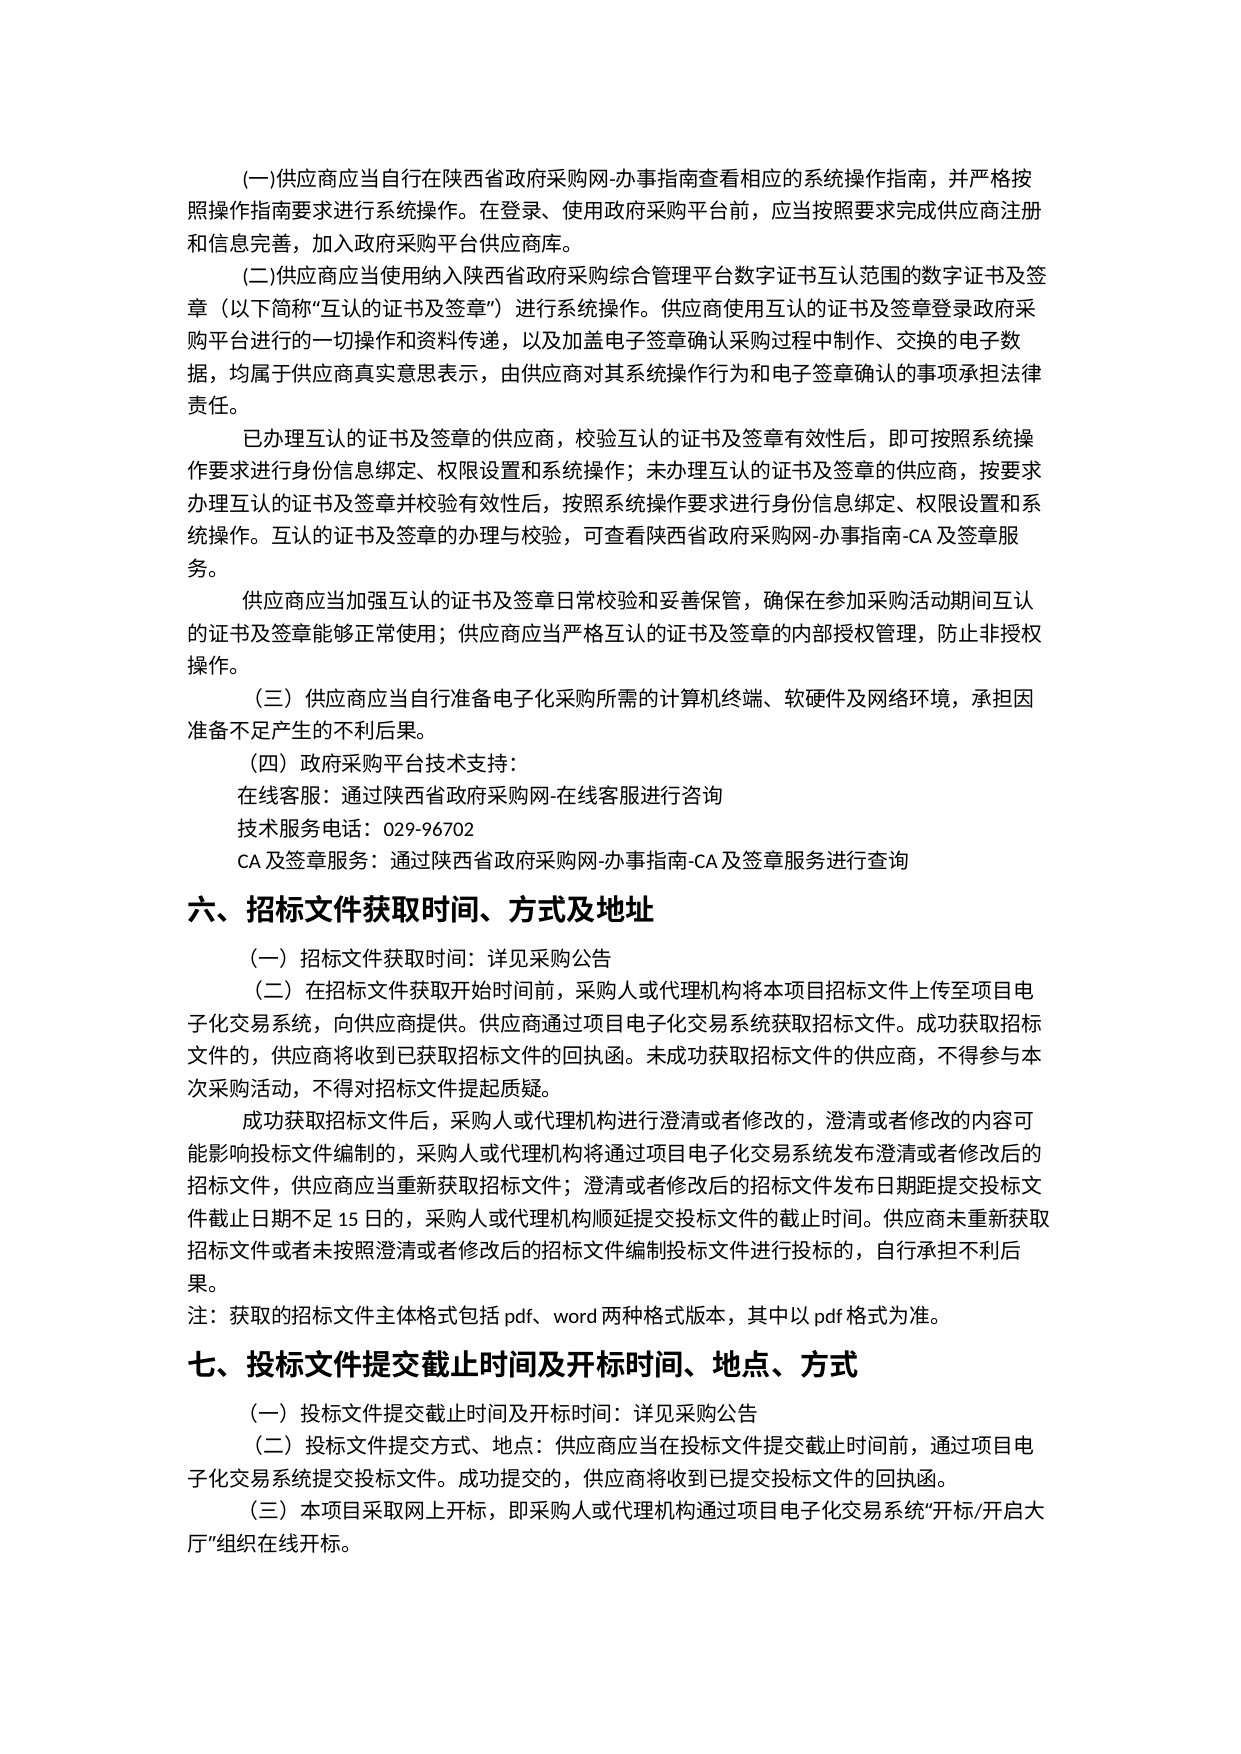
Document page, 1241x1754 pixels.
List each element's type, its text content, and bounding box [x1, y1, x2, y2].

text （二）投标文件提交方式、地点：供应商应当在投标文件提交截止时间前，通过项目电子化交易系统提交投标文件。成功提交的，供应商将收到已提交投标文件的回执函。 [187, 1429, 1053, 1494]
text （三）供应商应当自行准备电子化采购所需的计算机终端、软硬件及网络环境，承担因准备不足产生的不利后果。 [187, 682, 1053, 747]
text 已办理互认的证书及签章的供应商，校验互认的证书及签章有效性后，即可按照系统操作要求进行身份信息绑定、权限设置和系统操作；未办理互认的证书及签章的供应商，按要求办理互认的证书及签章并校验有效性后，按照系统操作要求进行身份信息绑定、权限设置和系统操作。互认的证书及签章的办理与校验，可查看陕西省政府采购网-办事指南-CA及签章服务。 [187, 422, 1053, 584]
text （一）投标文件提交截止时间及开标时间：详见采购公告 [187, 1397, 1053, 1429]
text 六、招标文件获取时间、方式及地址 [187, 877, 1053, 942]
text （一）招标文件获取时间：详见采购公告 [187, 942, 1053, 974]
text （四）政府采购平台技术支持： [187, 747, 1053, 779]
text 注：获取的招标文件主体格式包括pdf、word两种格式版本，其中以pdf格式为准。 [187, 1299, 1053, 1332]
text （二）在招标文件获取开始时间前，采购人或代理机构将本项目招标文件上传至项目电子化交易系统，向供应商提供。供应商通过项目电子化交易系统获取招标文件。成功获取招标文件的，供应商将收到已获取招标文件的回执函。未成功获取招标文件的供应商，不得参与本次采购活动，不得对招标文件提起质疑。 [187, 974, 1053, 1104]
text 技术服务电话：029-96702 [187, 812, 1053, 844]
text (一)供应商应当自行在陕西省政府采购网-办事指南查看相应的系统操作指南，并严格按照操作指南要求进行系统操作。在登录、使用政府采购平台前，应当按照要求完成供应商注册和信息完善，加入政府采购平台供应商库。 [187, 162, 1053, 259]
text CA及签章服务：通过陕西省政府采购网-办事指南-CA及签章服务进行查询 [187, 844, 1053, 877]
text 在线客服：通过陕西省政府采购网-在线客服进行咨询 [187, 779, 1053, 812]
text 成功获取招标文件后，采购人或代理机构进行澄清或者修改的，澄清或者修改的内容可能影响投标文件编制的，采购人或代理机构将通过项目电子化交易系统发布澄清或者修改后的招标文件，供应商应当重新获取招标文件；澄清或者修改后的招标文件发布日期距提交投标文件截止日期不足15日的，采购人或代理机构顺延提交投标文件的截止时间。供应商未重新获取招标文件或者未按照澄清或者修改后的招标文件编制投标文件进行投标的，自行承担不利后果。 [187, 1104, 1053, 1299]
text (二)供应商应当使用纳入陕西省政府采购综合管理平台数字证书互认范围的数字证书及签章（以下简称“互认的证书及签章”）进行系统操作。供应商使用互认的证书及签章登录政府采购平台进行的一切操作和资料传递，以及加盖电子签章确认采购过程中制作、交换的电子数据，均属于供应商真实意思表示，由供应商对其系统操作行为和电子签章确认的事项承担法律责任。 [187, 259, 1053, 422]
text 供应商应当加强互认的证书及签章日常校验和妥善保管，确保在参加采购活动期间互认的证书及签章能够正常使用；供应商应当严格互认的证书及签章的内部授权管理，防止非授权操作。 [187, 584, 1053, 682]
text （三）本项目采取网上开标，即采购人或代理机构通过项目电子化交易系统“开标/开启大厅”组织在线开标。 [187, 1494, 1053, 1559]
text 七、投标文件提交截止时间及开标时间、地点、方式 [187, 1332, 1053, 1397]
